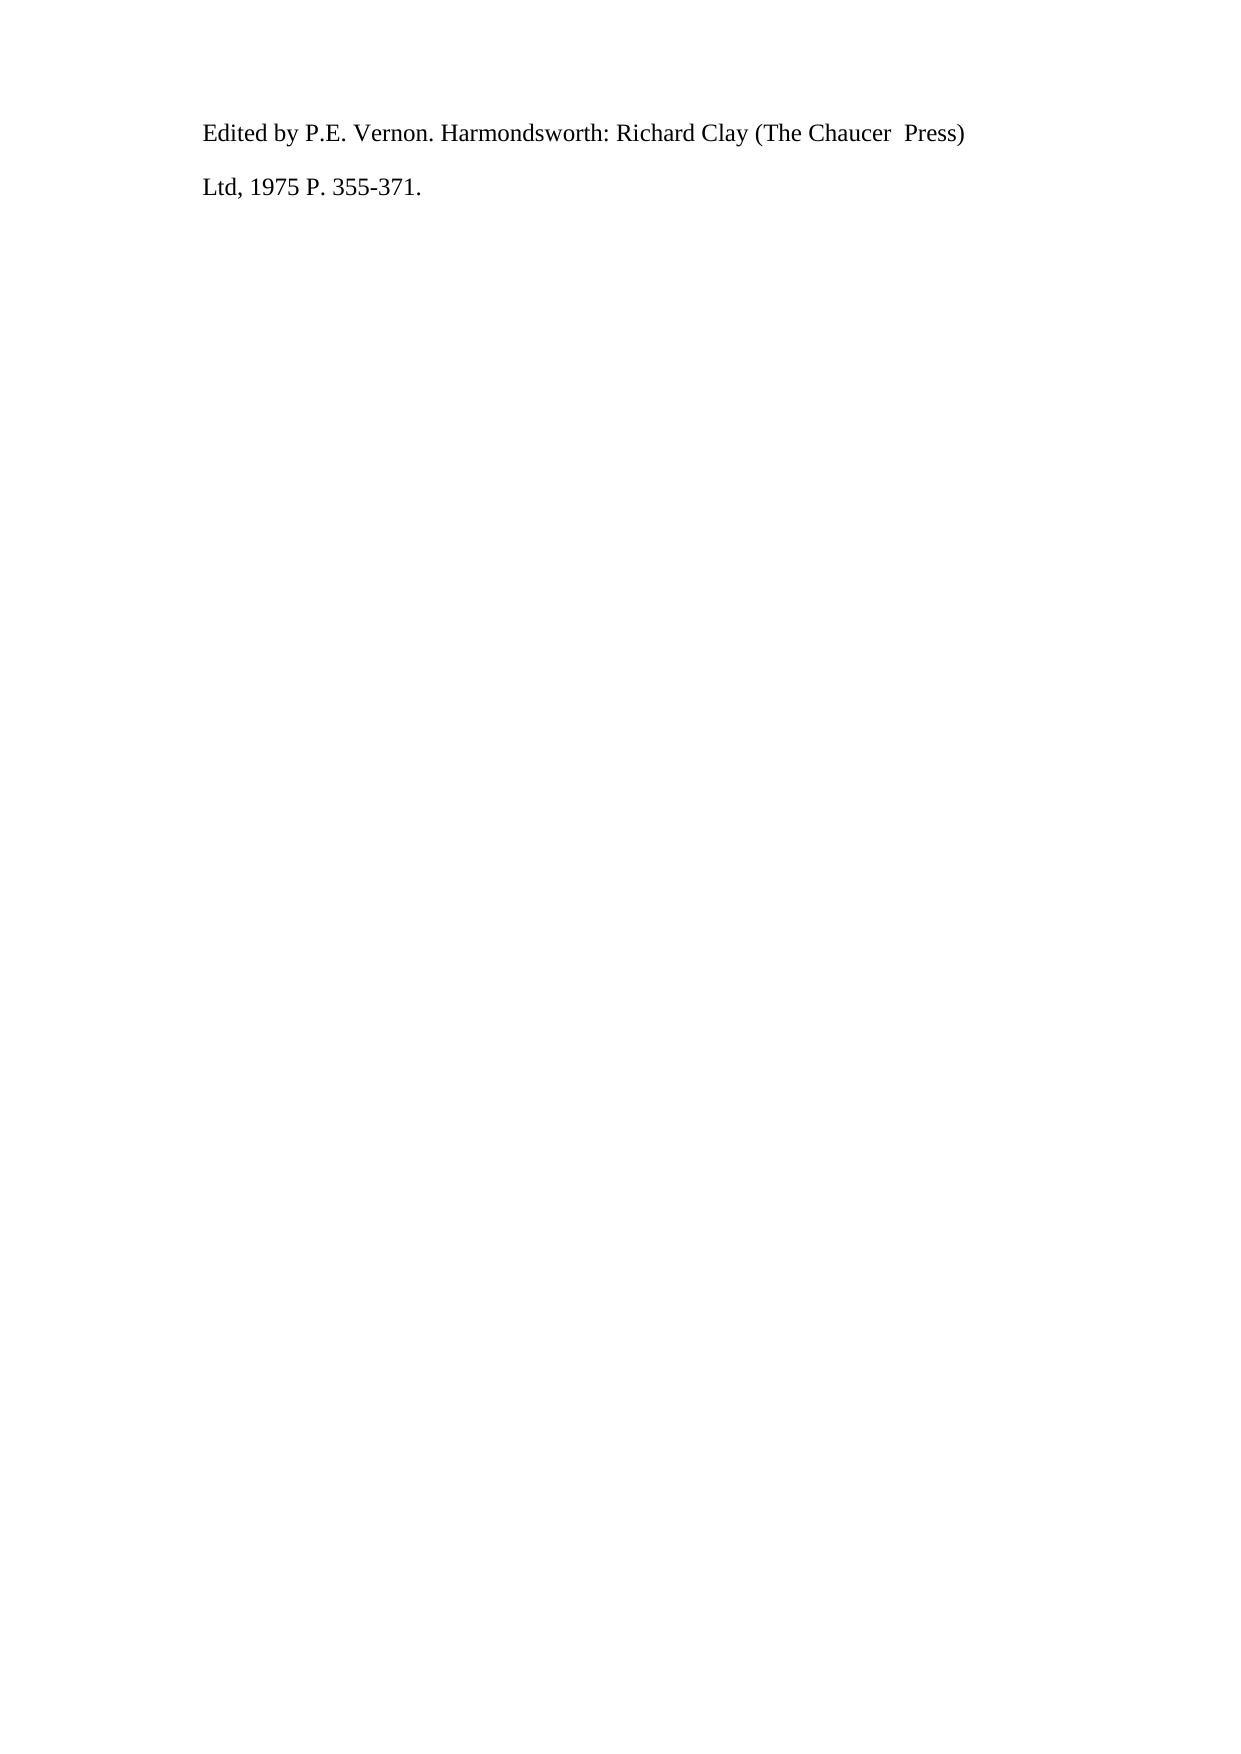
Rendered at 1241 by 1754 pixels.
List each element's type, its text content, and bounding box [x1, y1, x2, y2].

text Edited by P.E. Vernon. Harmondsworth: Richard Clay (The Chaucer Press) [177, 118, 1152, 147]
text Ltd, 1975 P. 355-371. [177, 172, 1152, 201]
